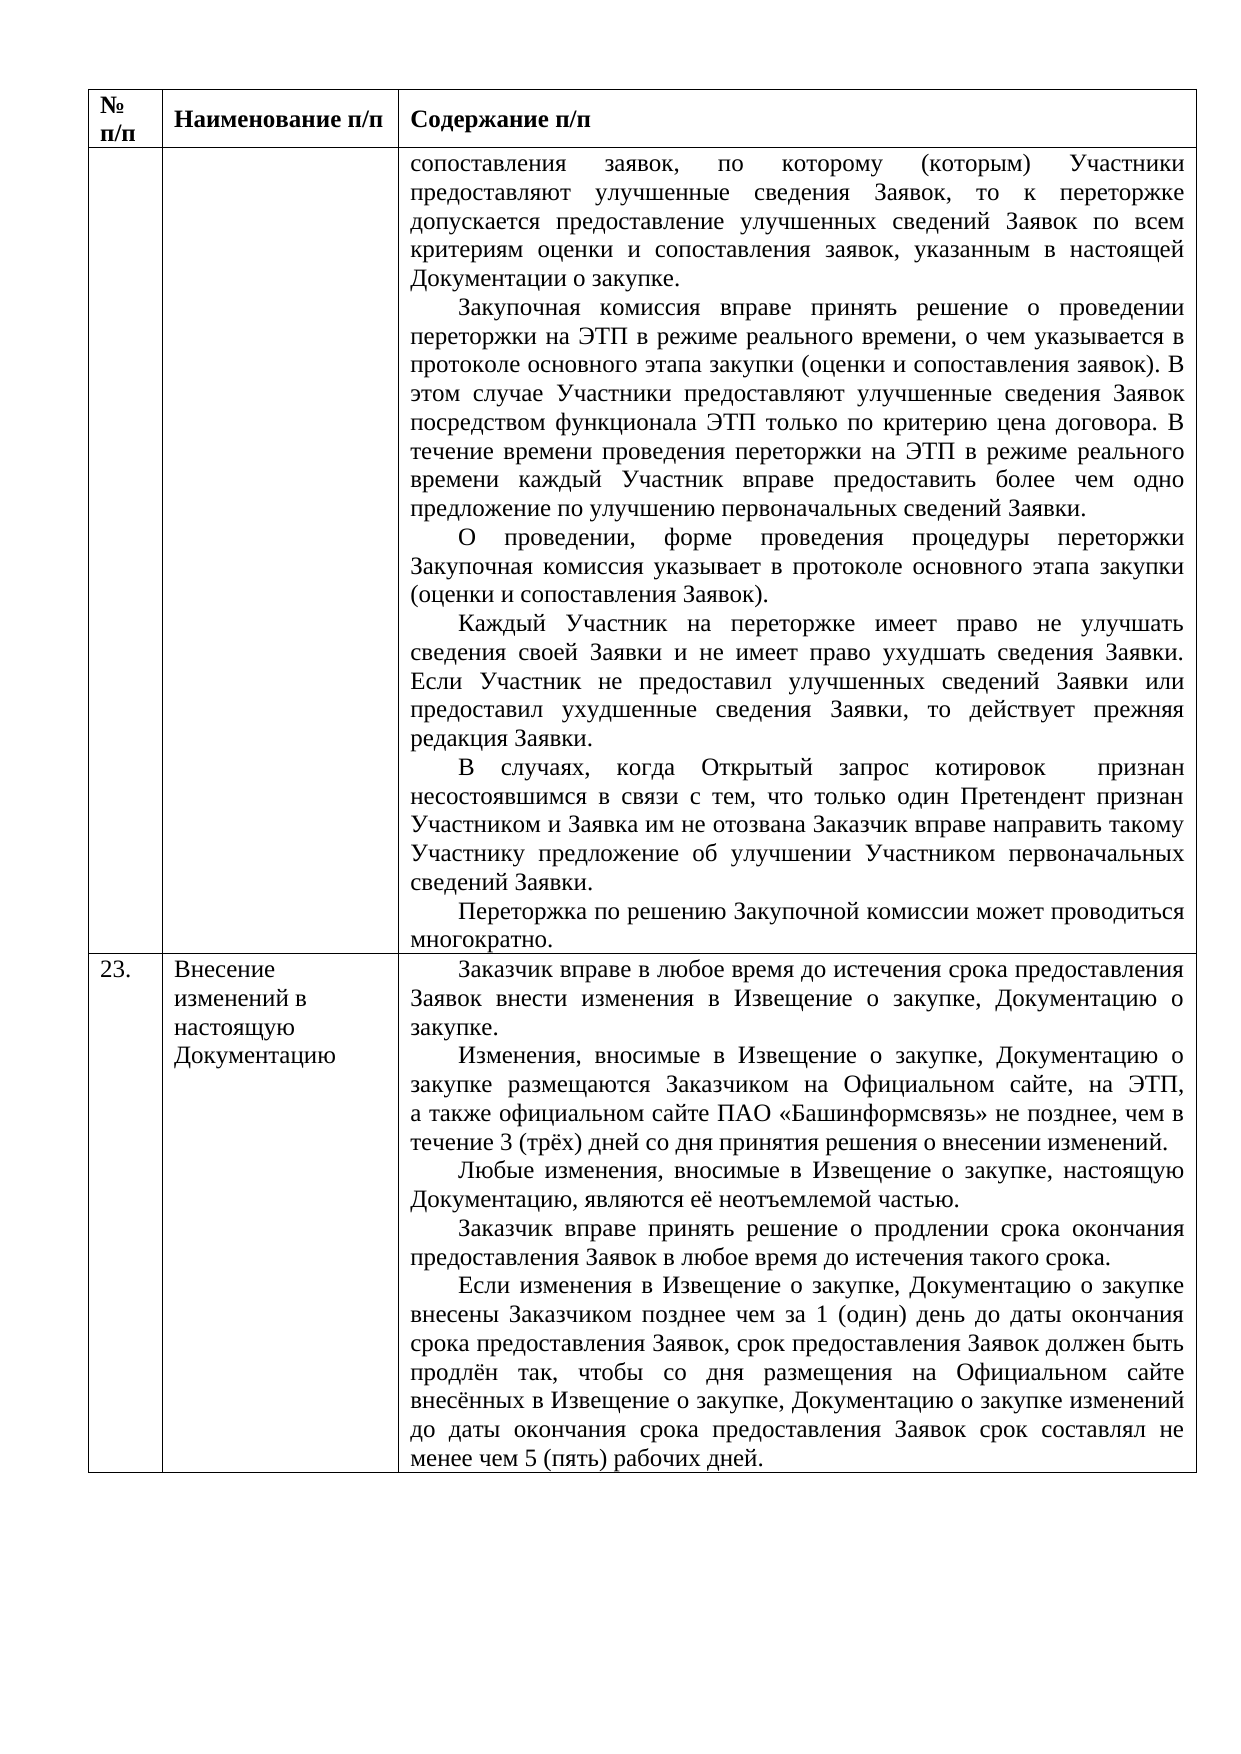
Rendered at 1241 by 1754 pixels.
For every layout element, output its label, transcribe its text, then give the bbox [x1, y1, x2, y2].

table_cell [89, 148, 162, 953]
table_cell [89, 954, 162, 1472]
table_cell Внесение изменений в настоящую Документацию [163, 954, 398, 1472]
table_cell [163, 148, 398, 953]
table_header Наименование п/п [163, 90, 398, 147]
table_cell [399, 148, 1196, 953]
table_cell Заказчик вправе в любое время до истечения срока предоставления Заявок внести изменения в Извещение о закупке, Документацию о закупке. Изменения, вносимые в Извещение о закупке, Документацию о закупке размещаются Заказчиком на Официальном сайте, на ЭТП, а также официальном сайте ПАО «Башинформсвязь» не позднее, чем в течение 3 (трёх) дней со дня принятия решения о внесении изменений. Любые изменения, вносимые в Извещение о закупке, настоящую Документацию, являются её неотъемлемой частью. Заказчик вправе принять решение о продлении срока окончания предоставления Заявок в любое время до истечения такого срока. Если изменения в Извещение о закупке, Документацию о закупке внесены Заказчиком позднее чем за 1 (один) день до даты окончания срока предоставления Заявок, срок предоставления Заявок должен быть продлён так, чтобы со дня размещения на Официальном сайте внесённых в Извещение о закупке, Документацию о закупке изменений до даты окончания срока предоставления Заявок срок составлял не менее чем 5 (пять) рабочих дней. [399, 954, 1196, 1472]
table_header Содержание п/п [399, 90, 1196, 147]
table_header № п/п [89, 90, 162, 147]
